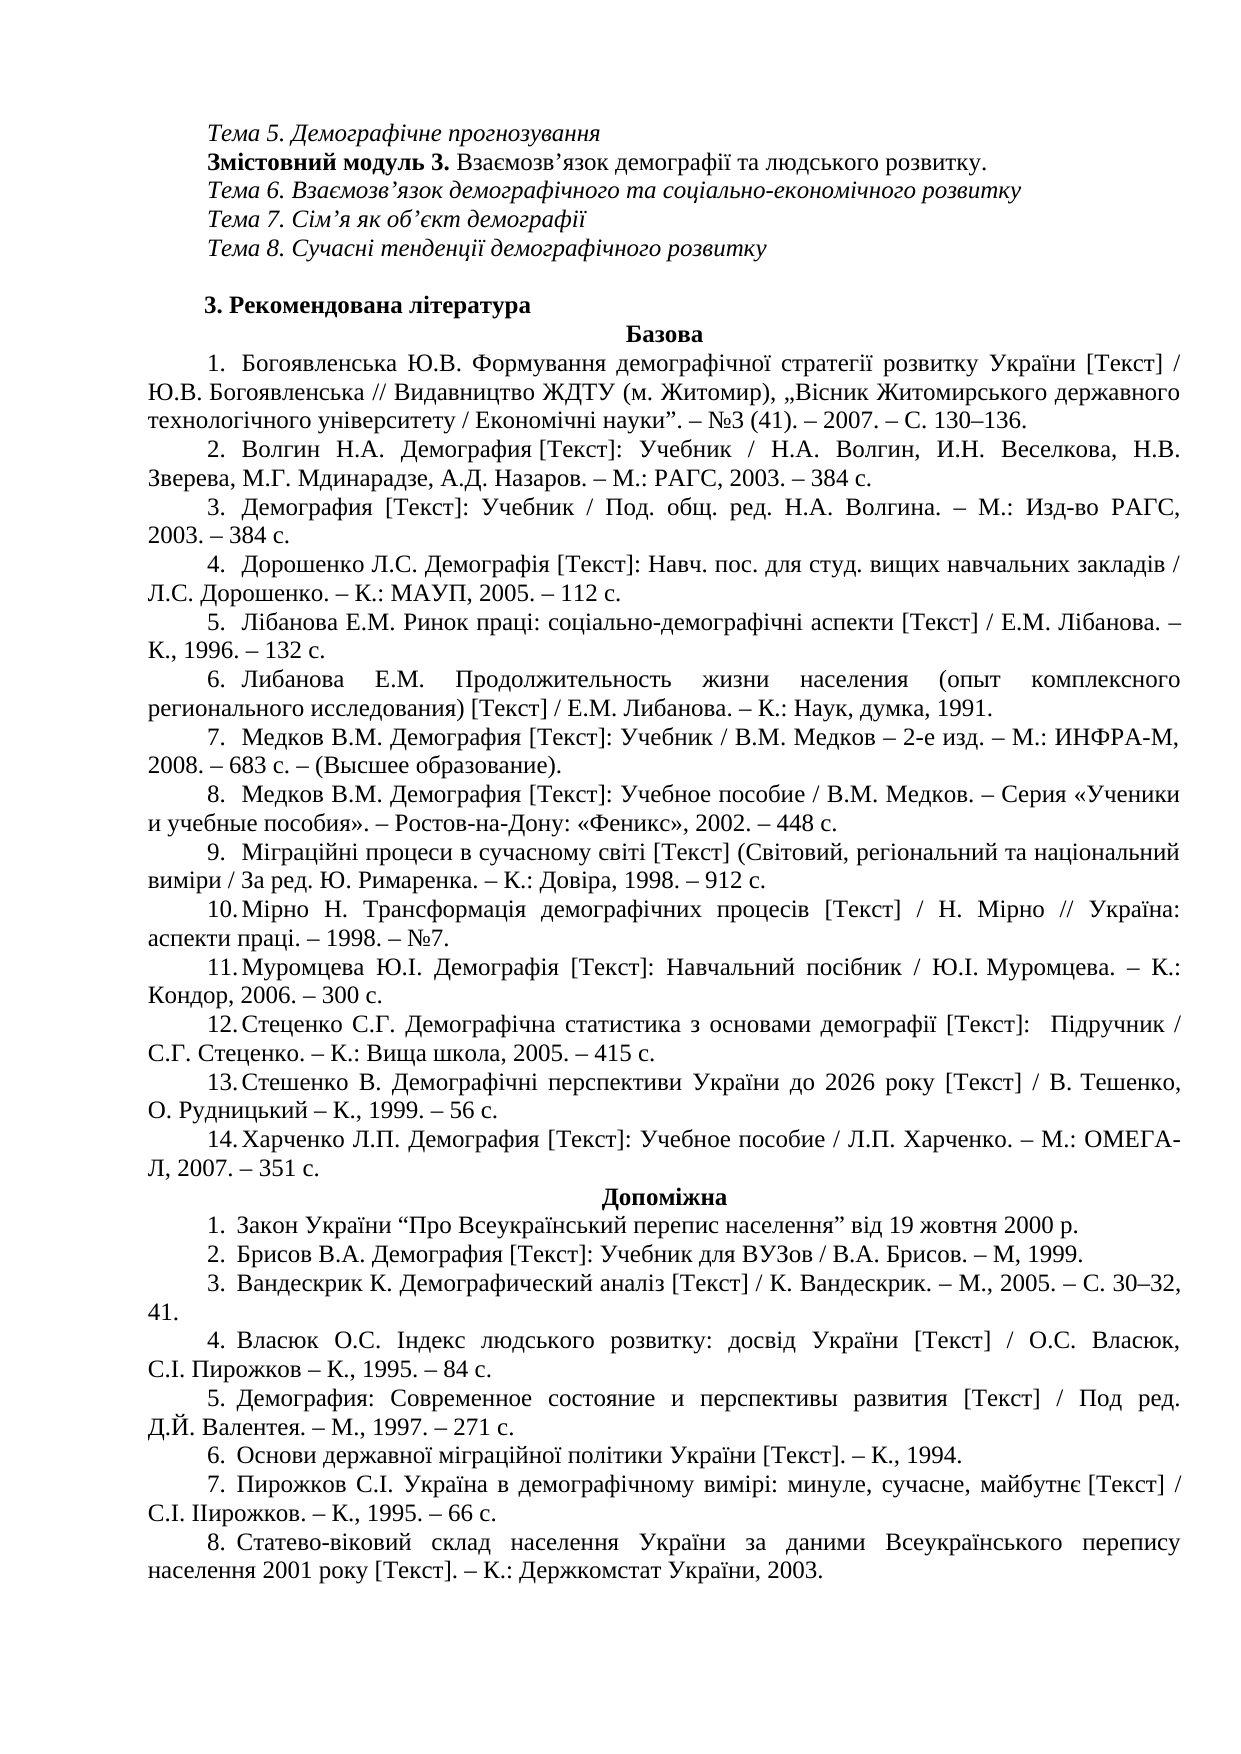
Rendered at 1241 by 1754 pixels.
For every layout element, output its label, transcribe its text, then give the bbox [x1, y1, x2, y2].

list Муромцева Ю.І. Демографія [Текст]: Навчальний посібник / Ю.І. Муромцева. – К.: Кондор, 2006. – 300 с. [148, 952, 1181, 1009]
list Стеценко С.Г. Демографічна статистика з основами демографії [Текст]: Підручник / С.Г. Стеценко. – К.: Вища школа, 2005. – 415 с. [148, 1009, 1181, 1067]
list Демография: Современное состояние и перспективы развития [Текст] / Под ред. Д.Й. Валентея. – М., 1997. – 271 с. [148, 1383, 1181, 1441]
list Медков В.М. Демография [Текст]: Учебное пособие / В.М. Медков. – Серия «Ученики и учебные пособия». – Ростов-на-Дону: «Феникс», 2002. – 448 с. [148, 779, 1181, 837]
text Тема 7. Сім’я як об’єкт демографії [148, 204, 1181, 233]
list Закон України “Про Всеукраїнський перепис населення” від 19 жовтня 2000 р. [148, 1211, 1181, 1239]
list Міграційні процеси в сучасному світі [Текст] (Світовий, регіональний та національний виміри / За ред. Ю. Римаренка. – К.: Довіра, 1998. – 912 с. [148, 837, 1181, 894]
list Основи державної міграційної політики України [Текст]. – К., 1994. [148, 1441, 1181, 1469]
list Либанова Е.М. Продолжительность жизни населения (опыт комплексного регионального исследования) [Текст] / Е.М. Либанова. – К.: Наук, думка, 1991. [148, 664, 1181, 722]
text Змістовний модуль 3. Взаємозв’язок демографії та людського розвитку. [148, 147, 1181, 176]
list Волгин Н.А. Демография [Текст]: Учебник / Н.А. Волгин, И.Н. Веселкова, Н.В. Зверева, М.Г. Мдинарадзе, А.Д. Назаров. – М.: РАГС, 2003. – 384 с. [148, 434, 1181, 492]
text Тема 8. Сучасні тенденції демографічного розвитку [148, 233, 1181, 262]
list Статево-віковий склад населення України за даними Всеукраїнського перепису населення 2001 року [Текст]. – К.: Держкомстат України, 2003. [148, 1527, 1181, 1584]
list Лібанова Е.М. Ринок праці: соціально-демографічні аспекти [Текст] / Е.М. Лібанова. – К., 1996. – 132 с. [148, 607, 1181, 664]
subtitle 3. Рекомендована література [148, 291, 1181, 319]
text Тема 5. Демографічне прогнозування [148, 118, 1181, 147]
list Вандескрик К. Демографический аналіз [Текст] / К. Вандескрик. – М., 2005. – С. 30–32, 41. [148, 1268, 1181, 1326]
list Мірно Н. Трансформація демографічних процесів [Текст] / Н. Мірно // Україна: аспекти праці. – 1998. – №7. [148, 894, 1181, 952]
text Допоміжна [148, 1182, 1181, 1211]
text Базова [148, 319, 1181, 348]
list Стешенко В. Демографічні перспективи України до 2026 року [Текст] / В. Тешенко, О. Рудницький – К., 1999. – 56 с. [148, 1067, 1181, 1124]
text Тема 6. Взаємозв’язок демографічного та соціально-економічного розвитку [148, 176, 1181, 204]
list Богоявленська Ю.В. Формування демографічної стратегії розвитку України [Текст] / Ю.В. Богоявленська // Видавництво ЖДТУ (м. Житомир), „Вісник Житомирського державного технологічного університету / Економічні науки”. – №3 (41). – 2007. – С. 130–136. [148, 348, 1181, 434]
list Брисов В.А. Демография [Текст]: Учебник для ВУЗов / В.А. Брисов. – М, 1999. [148, 1239, 1181, 1268]
list Демография [Текст]: Учебник / Под. общ. ред. Н.А. Волгина. – М.: Изд-во РАГС, 2003. – 384 с. [148, 492, 1181, 549]
list Харченко Л.П. Демография [Текст]: Учебное пособие / Л.П. Харченко. – М.: ОМЕГА-Л, 2007. – 351 с. [148, 1124, 1181, 1182]
list Медков В.М. Демография [Текст]: Учебник / В.М. Медков – 2-е изд. – М.: ИНФРА-М, 2008. – 683 с. – (Высшее образование). [148, 722, 1181, 779]
list Дорошенко Л.С. Демографія [Текст]: Навч. пос. для студ. вищих навчальних закладів / Л.С. Дорошенко. – К.: МАУП, 2005. – 112 с. [148, 549, 1181, 607]
list Власюк О.С. Індекс людського розвитку: досвід України [Текст] / О.С. Власюк, С.І. Пирожков – К., 1995. – 84 с. [148, 1326, 1181, 1383]
list Пирожков С.І. Україна в демографічному вимірі: минуле, сучасне, майбутнє [Текст] / С.І. ІІирожков. – К., 1995. – 66 с. [148, 1469, 1181, 1527]
